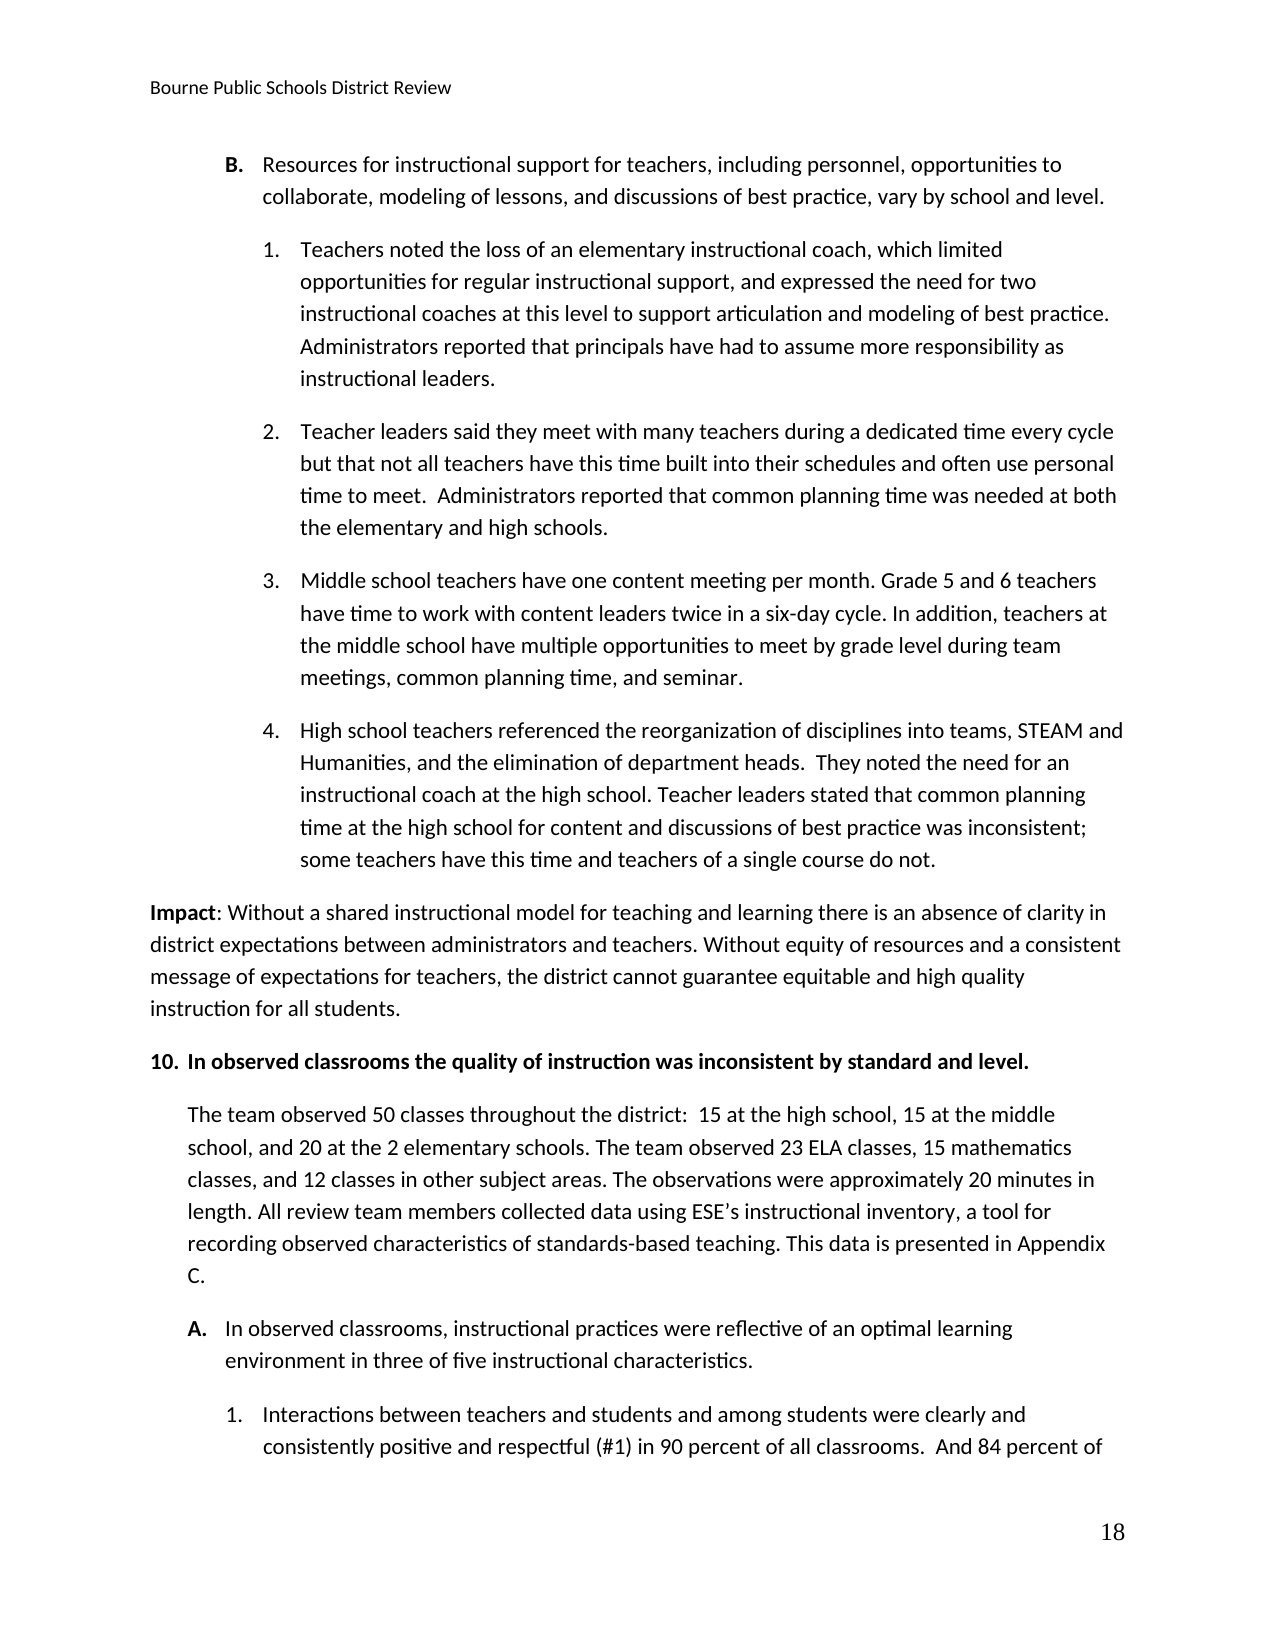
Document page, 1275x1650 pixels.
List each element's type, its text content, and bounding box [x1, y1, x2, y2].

text 2. Teacher leaders said they meet with many teachers during a dedicated time every cycle but that not all teachers have this time built into their schedules and often use personal time to meet. Administrators reported that common planning time was needed at both the elementary and high schools. [150, 417, 1125, 542]
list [225, 1400, 1125, 1460]
text 3. Middle school teachers have one content meeting per month. Grade 5 and 6 teachers have time to work with content leaders twice in a six-day cycle. In addition, teachers at the middle school have multiple opportunities to meet by grade level during team meetings, common planning time, and seminar. [150, 567, 1125, 691]
text B. Resources for instructional support for teachers, including personnel, opportunities to collaborate, modeling of lessons, and discussions of best practice, vary by school and level. [150, 150, 1125, 210]
text 1. Teachers noted the loss of an elementary instructional coach, which limited opportunities for regular instructional support, and expressed the need for two instructional coaches at this level to support articulation and modeling of best practice. Administrators reported that principals have had to assume more responsibility as instructional leaders. [150, 235, 1125, 392]
list In observed classrooms the quality of instruction was inconsistent by standard and level. [150, 1047, 1125, 1076]
text The team observed 50 classes throughout the district: 15 at the high school, 15 at the middle school, and 20 at the 2 elementary schools. The team observed 23 ELA classes, 15 mathematics classes, and 12 classes in other subject areas. The observations were approximately 20 minutes in length. All review team members collected data using ESE’s instructional inventory, a tool for recording observed characteristics of standards-based teaching. This data is presented in Appendix C. [150, 1101, 1125, 1289]
text Impact: Without a shared instructional model for teaching and learning there is an absence of clarity in district expectations between administrators and teachers. Without equity of resources and a consistent message of expectations for teachers, the district cannot guarantee equitable and high quality instruction for all students. [150, 898, 1125, 1022]
text A. In observed classrooms, instructional practices were reflective of an optimal learning environment in three of five instructional characteristics. [150, 1314, 1125, 1375]
text 4. High school teachers referenced the reorganization of disciplines into teams, STEAM and Humanities, and the elimination of department heads. They noted the need for an instructional coach at the high school. Teacher leaders stated that common planning time at the high school for content and discussions of best practice was inconsistent; some teachers have this time and teachers of a single course do not. [150, 716, 1125, 873]
